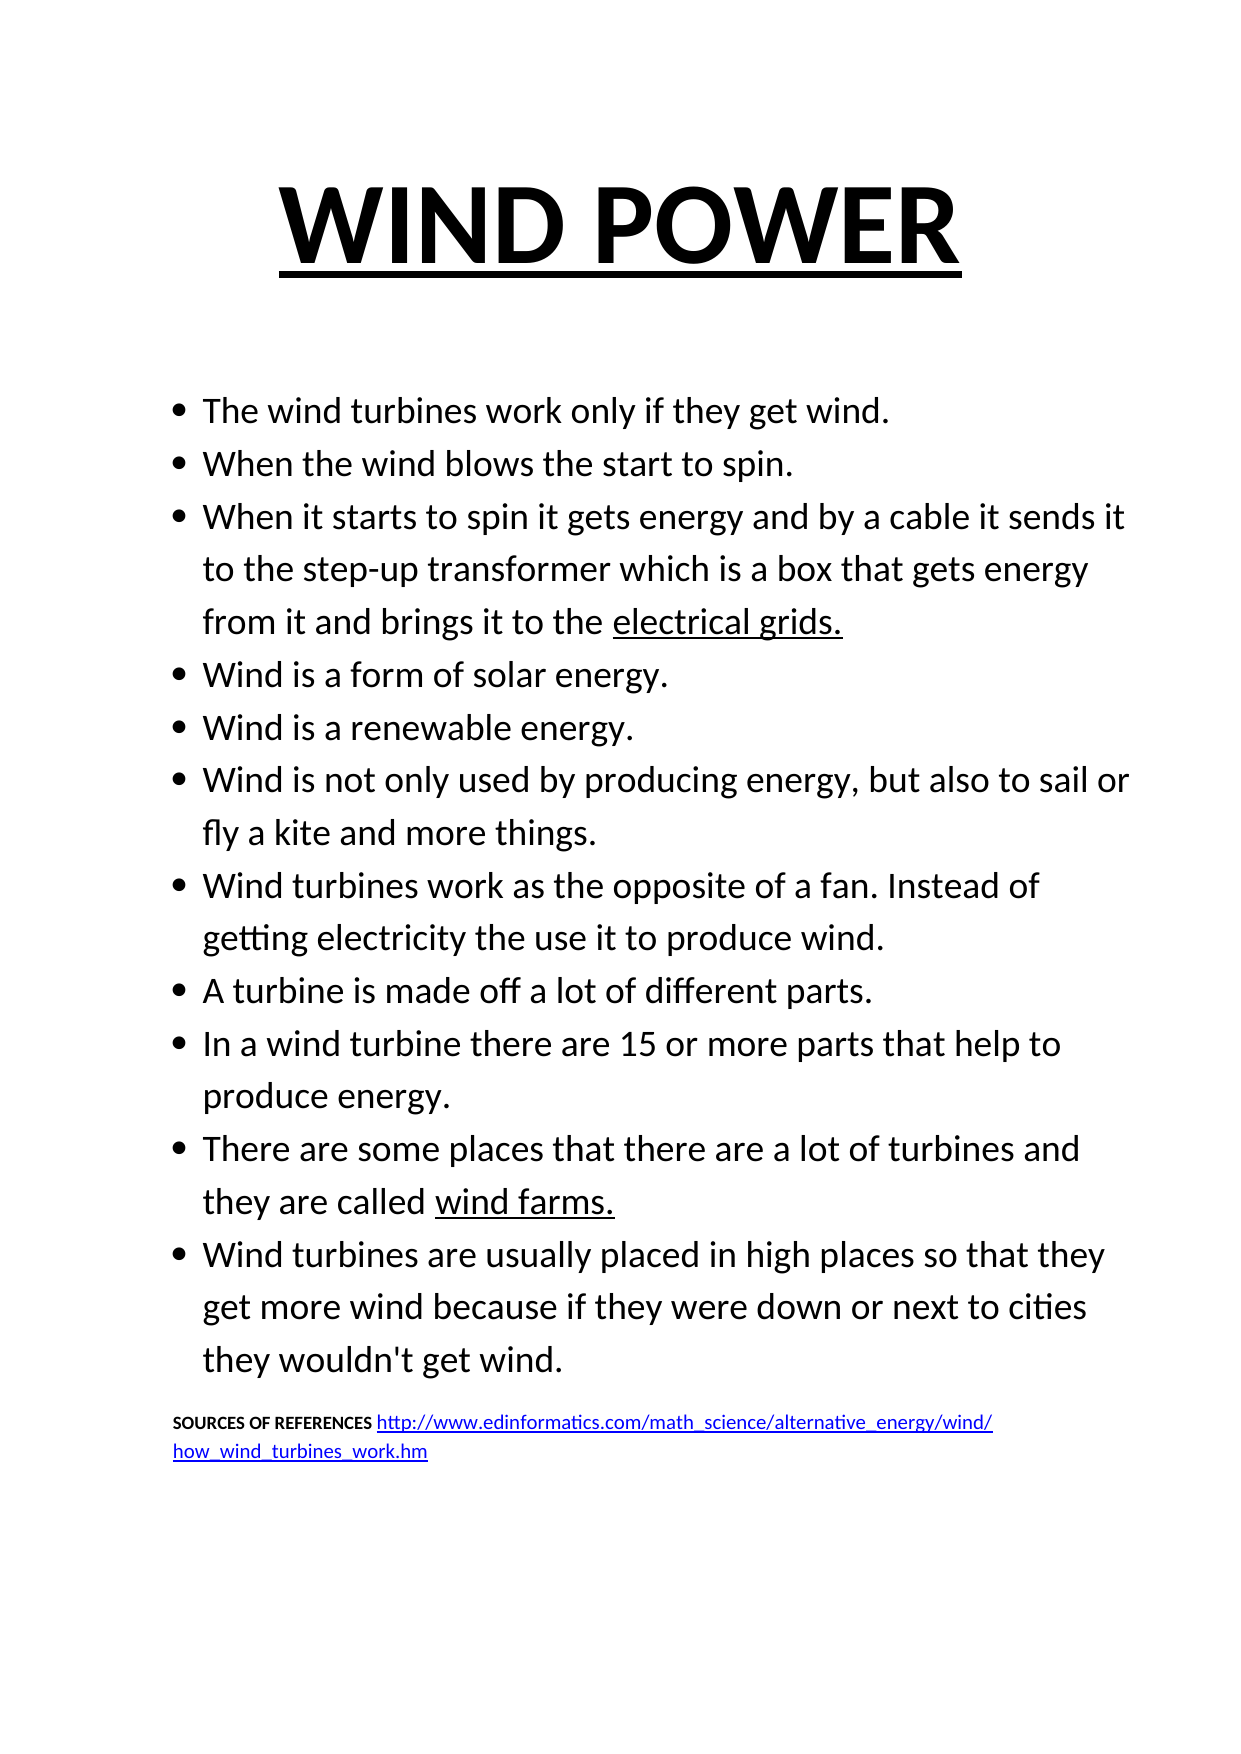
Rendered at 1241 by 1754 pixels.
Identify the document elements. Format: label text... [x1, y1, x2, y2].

list Wind is not only used by producing energy, but also to sail or fly a kite and more things. [173, 756, 1147, 855]
list The wind turbines work only if they get wind. [173, 387, 1147, 433]
text WIND POWER [187, 150, 1053, 292]
list Wind is a form of solar energy. [173, 651, 1147, 697]
list Wind turbines are usually placed in high places so that they get more wind because if they were down or next to cities they wouldn't get wind. [173, 1231, 1147, 1382]
list When the wind blows the start to spin. [173, 440, 1147, 486]
list Wind is a renewable energy. [173, 703, 1147, 749]
list In a wind turbine there are 15 or more parts that help to produce energy. [173, 1020, 1147, 1118]
list Wind turbines work as the opposite of a fan. Instead of getting electricity the use it to produce wind. [173, 862, 1147, 960]
list A turbine is made off a lot of different parts. [173, 967, 1147, 1013]
list There are some places that there are a lot of turbines and they are called wind farms. [173, 1125, 1147, 1224]
list When it starts to spin it gets energy and by a cable it sends it to the step-up transformer which is a box that gets energy from it and brings it to the electrical grids. [173, 493, 1147, 644]
text SOURCES OF REFERENCES http://www.edinformatics.com/math_science/alternative_energy/wind/how_wind_turbines_work.hm [173, 1409, 1147, 1464]
